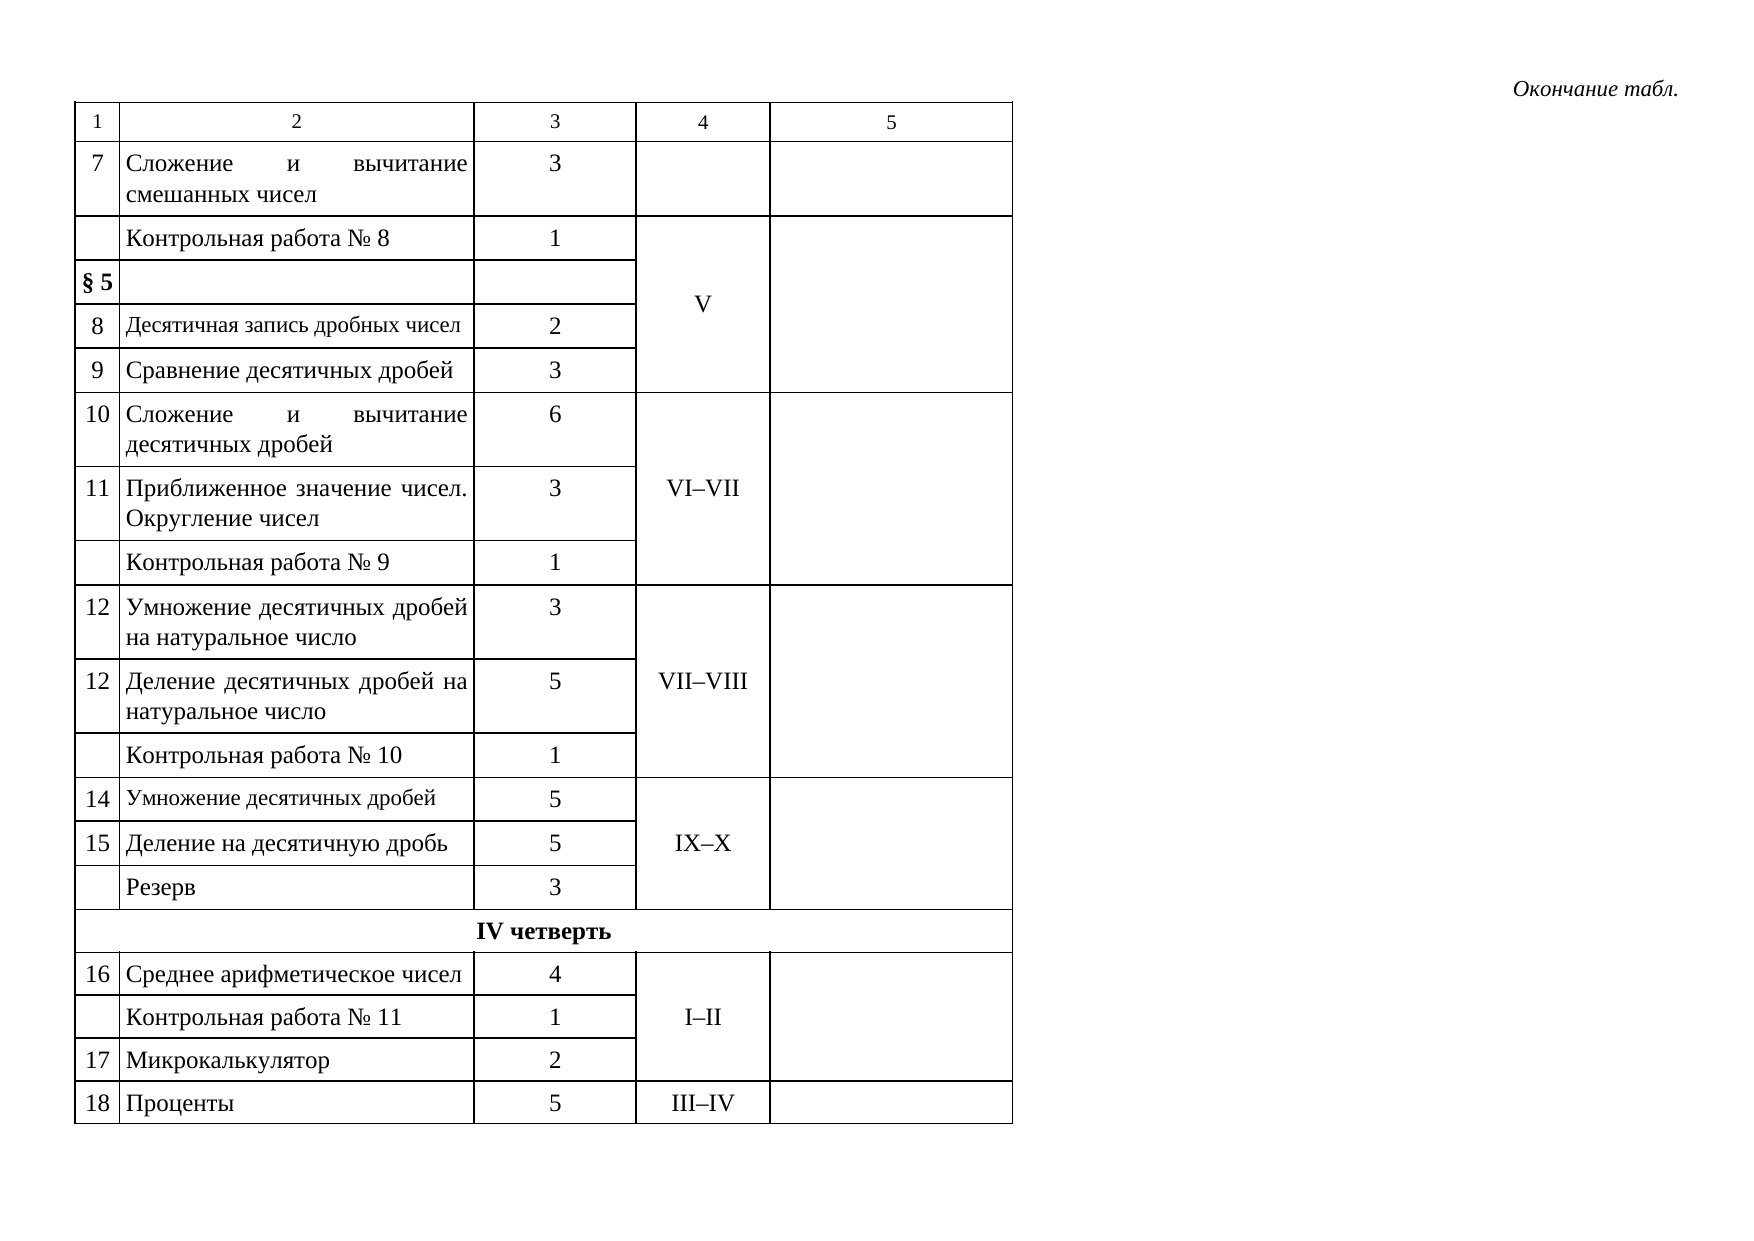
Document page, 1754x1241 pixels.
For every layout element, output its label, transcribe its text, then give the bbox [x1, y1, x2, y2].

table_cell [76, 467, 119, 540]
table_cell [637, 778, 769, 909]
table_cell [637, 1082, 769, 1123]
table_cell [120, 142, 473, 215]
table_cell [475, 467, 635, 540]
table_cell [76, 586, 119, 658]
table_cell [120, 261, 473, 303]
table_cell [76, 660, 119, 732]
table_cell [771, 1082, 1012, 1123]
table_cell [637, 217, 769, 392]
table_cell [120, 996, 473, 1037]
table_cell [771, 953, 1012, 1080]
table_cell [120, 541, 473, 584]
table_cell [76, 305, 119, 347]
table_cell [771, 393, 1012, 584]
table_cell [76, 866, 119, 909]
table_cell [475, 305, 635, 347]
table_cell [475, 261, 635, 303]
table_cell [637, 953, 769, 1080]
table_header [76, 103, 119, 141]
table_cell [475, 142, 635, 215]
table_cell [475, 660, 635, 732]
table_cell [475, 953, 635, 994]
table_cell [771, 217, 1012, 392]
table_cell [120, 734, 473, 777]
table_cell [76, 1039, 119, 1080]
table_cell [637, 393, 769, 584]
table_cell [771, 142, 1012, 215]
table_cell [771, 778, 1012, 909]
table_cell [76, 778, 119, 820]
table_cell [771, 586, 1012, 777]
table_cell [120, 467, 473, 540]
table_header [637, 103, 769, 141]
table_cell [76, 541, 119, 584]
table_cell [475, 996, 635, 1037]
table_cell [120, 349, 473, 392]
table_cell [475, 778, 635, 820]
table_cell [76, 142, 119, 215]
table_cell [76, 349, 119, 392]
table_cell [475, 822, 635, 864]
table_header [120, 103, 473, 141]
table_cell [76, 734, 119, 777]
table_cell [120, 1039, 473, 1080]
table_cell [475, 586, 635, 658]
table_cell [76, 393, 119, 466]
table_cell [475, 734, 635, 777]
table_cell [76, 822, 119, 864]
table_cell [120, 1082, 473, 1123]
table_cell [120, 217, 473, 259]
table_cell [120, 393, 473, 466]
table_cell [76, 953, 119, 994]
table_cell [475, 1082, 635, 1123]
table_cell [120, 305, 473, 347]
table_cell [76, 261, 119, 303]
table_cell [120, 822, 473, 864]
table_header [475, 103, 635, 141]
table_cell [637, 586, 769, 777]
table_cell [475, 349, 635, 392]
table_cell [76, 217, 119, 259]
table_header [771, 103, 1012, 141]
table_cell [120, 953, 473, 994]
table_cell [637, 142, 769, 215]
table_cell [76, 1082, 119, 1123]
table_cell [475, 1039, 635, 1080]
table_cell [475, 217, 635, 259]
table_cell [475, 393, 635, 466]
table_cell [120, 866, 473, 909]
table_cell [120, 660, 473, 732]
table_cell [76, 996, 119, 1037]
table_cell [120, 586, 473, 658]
text Окончание табл. [75, 75, 1679, 101]
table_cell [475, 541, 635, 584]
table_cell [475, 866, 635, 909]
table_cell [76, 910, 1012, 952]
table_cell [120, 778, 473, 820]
